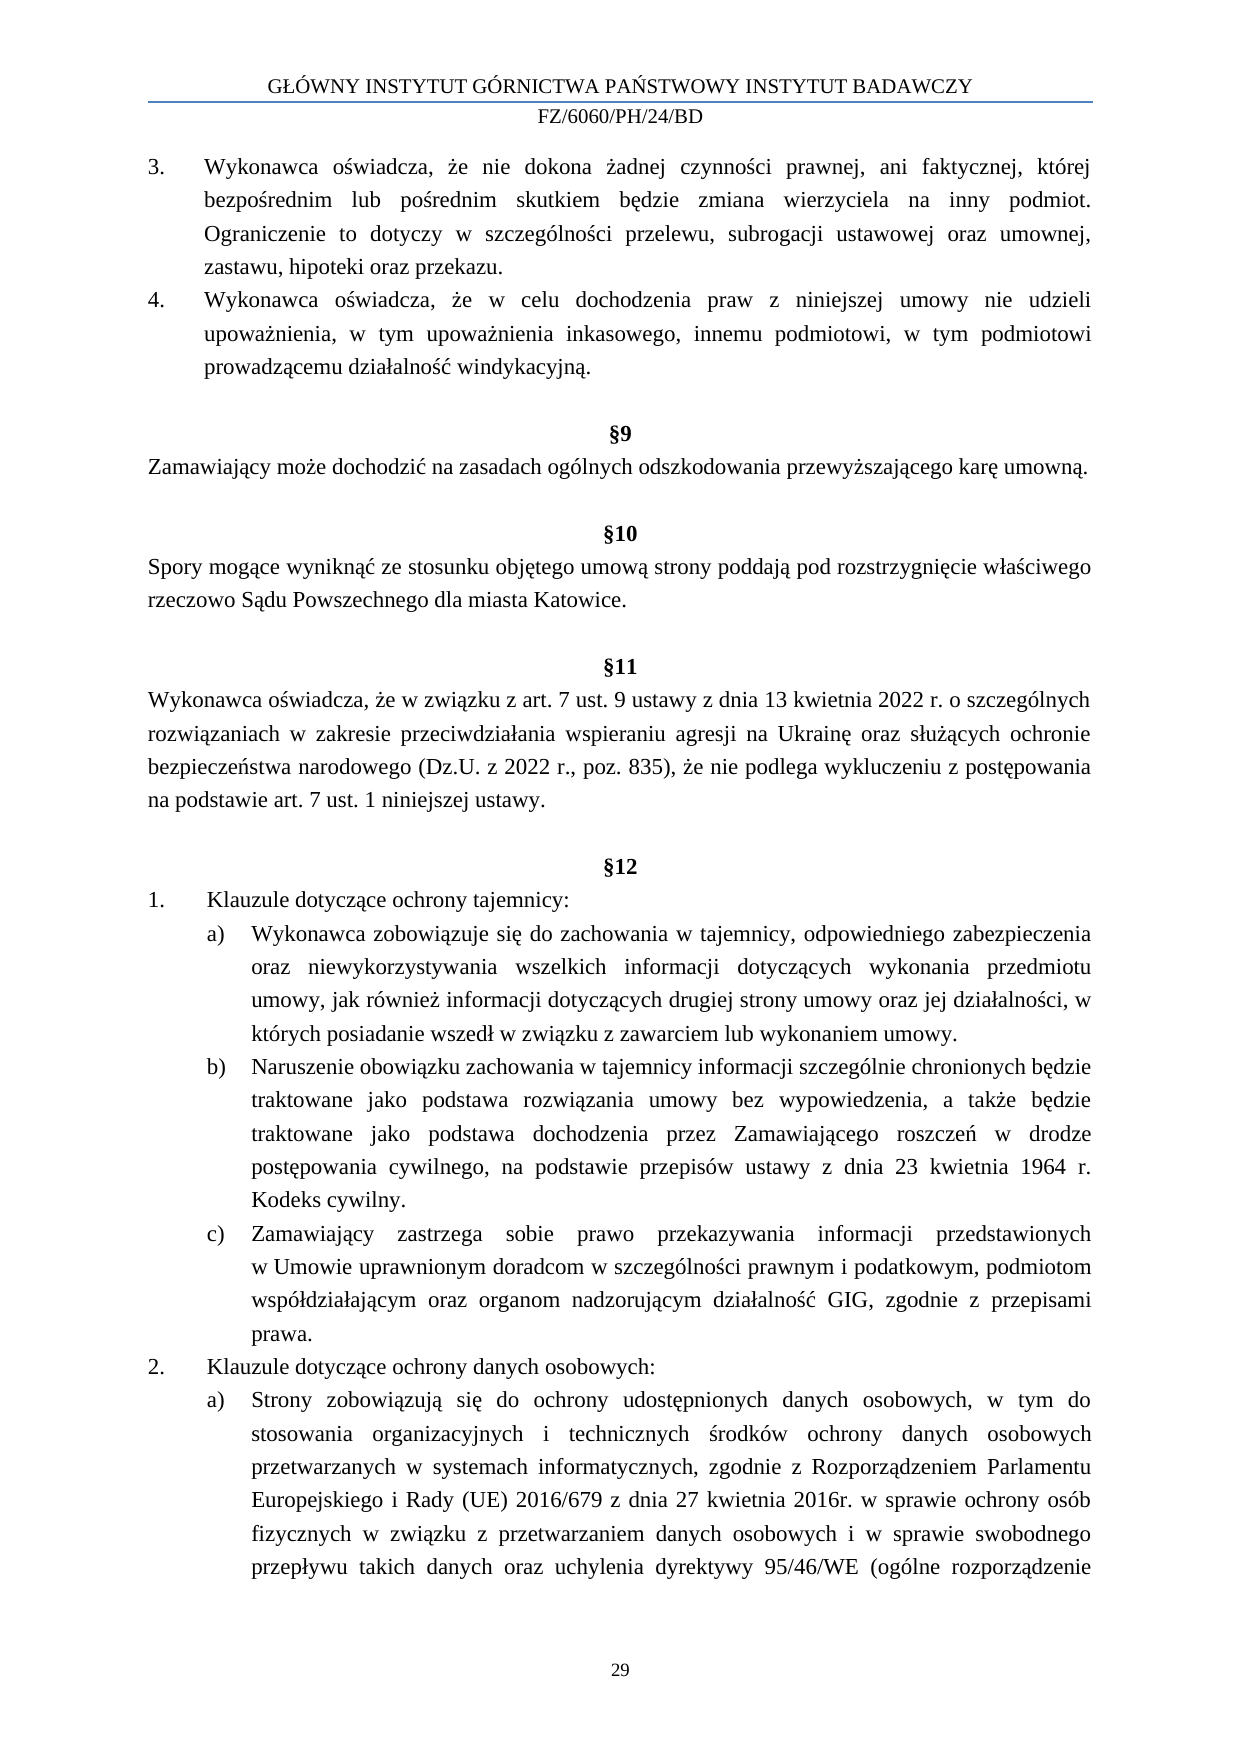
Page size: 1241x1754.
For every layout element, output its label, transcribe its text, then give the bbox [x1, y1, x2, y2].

text 2. Klauzule dotyczące ochrony danych osobowych: [148, 1348, 1093, 1381]
text c) Zamawiający zastrzega sobie prawo przekazywania informacji przedstawionych w Umowie uprawnionym doradcom w szczególności prawnym i podatkowym, podmiotom współdziałającym oraz organom nadzorującym działalność GIG, zgodnie z przepisami prawa. [207, 1214, 1093, 1348]
text Zamawiający może dochodzić na zasadach ogólnych odszkodowania przewyższającego karę umowną. [148, 448, 1093, 481]
text b) Naruszenie obowiązku zachowania w tajemnicy informacji szczególnie chronionych będzie traktowane jako podstawa rozwiązania umowy bez wypowiedzenia, a także będzie traktowane jako podstawa dochodzenia przez Zamawiającego roszczeń w drodze postępowania cywilnego, na podstawie przepisów ustawy z dnia 23 kwietnia 1964 r. Kodeks cywilny. [207, 1048, 1093, 1214]
text §11 [148, 648, 1093, 681]
text Spory mogące wyniknąć ze stosunku objętego umową strony poddają pod rozstrzygnięcie właściwego rzeczowo Sądu Powszechnego dla miasta Katowice. [148, 548, 1093, 614]
text 1. Klauzule dotyczące ochrony tajemnicy: [148, 881, 1093, 914]
text §12 [148, 848, 1093, 881]
text 3. Wykonawca oświadcza, że nie dokona żadnej czynności prawnej, ani faktycznej, której bezpośrednim lub pośrednim skutkiem będzie zmiana wierzyciela na inny podmiot. Ograniczenie to dotyczy w szczególności przelewu, subrogacji ustawowej oraz umownej, zastawu, hipoteki oraz przekazu. [148, 148, 1093, 281]
text 4. Wykonawca oświadcza, że w celu dochodzenia praw z niniejszej umowy nie udzieli upoważnienia, w tym upoważnienia inkasowego, innemu podmiotowi, w tym podmiotowi prowadzącemu działalność windykacyjną. [148, 281, 1093, 381]
text a) Wykonawca zobowiązuje się do zachowania w tajemnicy, odpowiedniego zabezpieczenia oraz niewykorzystywania wszelkich informacji dotyczących wykonania przedmiotu umowy, jak również informacji dotyczących drugiej strony umowy oraz jej działalności, w których posiadanie wszedł w związku z zawarciem lub wykonaniem umowy. [207, 914, 1093, 1048]
text §10 [148, 514, 1093, 548]
text Wykonawca oświadcza, że w związku z art. 7 ust. 9 ustawy z dnia 13 kwietnia 2022 r. o szczególnych rozwiązaniach w zakresie przeciwdziałania wspieraniu agresji na Ukrainę oraz służących ochronie bezpieczeństwa narodowego (Dz.U. z 2022 r., poz. 835), że nie podlega wykluczeniu z postępowania na podstawie art. 7 ust. 1 niniejszej ustawy. [148, 681, 1093, 814]
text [207, 1381, 1093, 1581]
text §9 [148, 414, 1093, 448]
